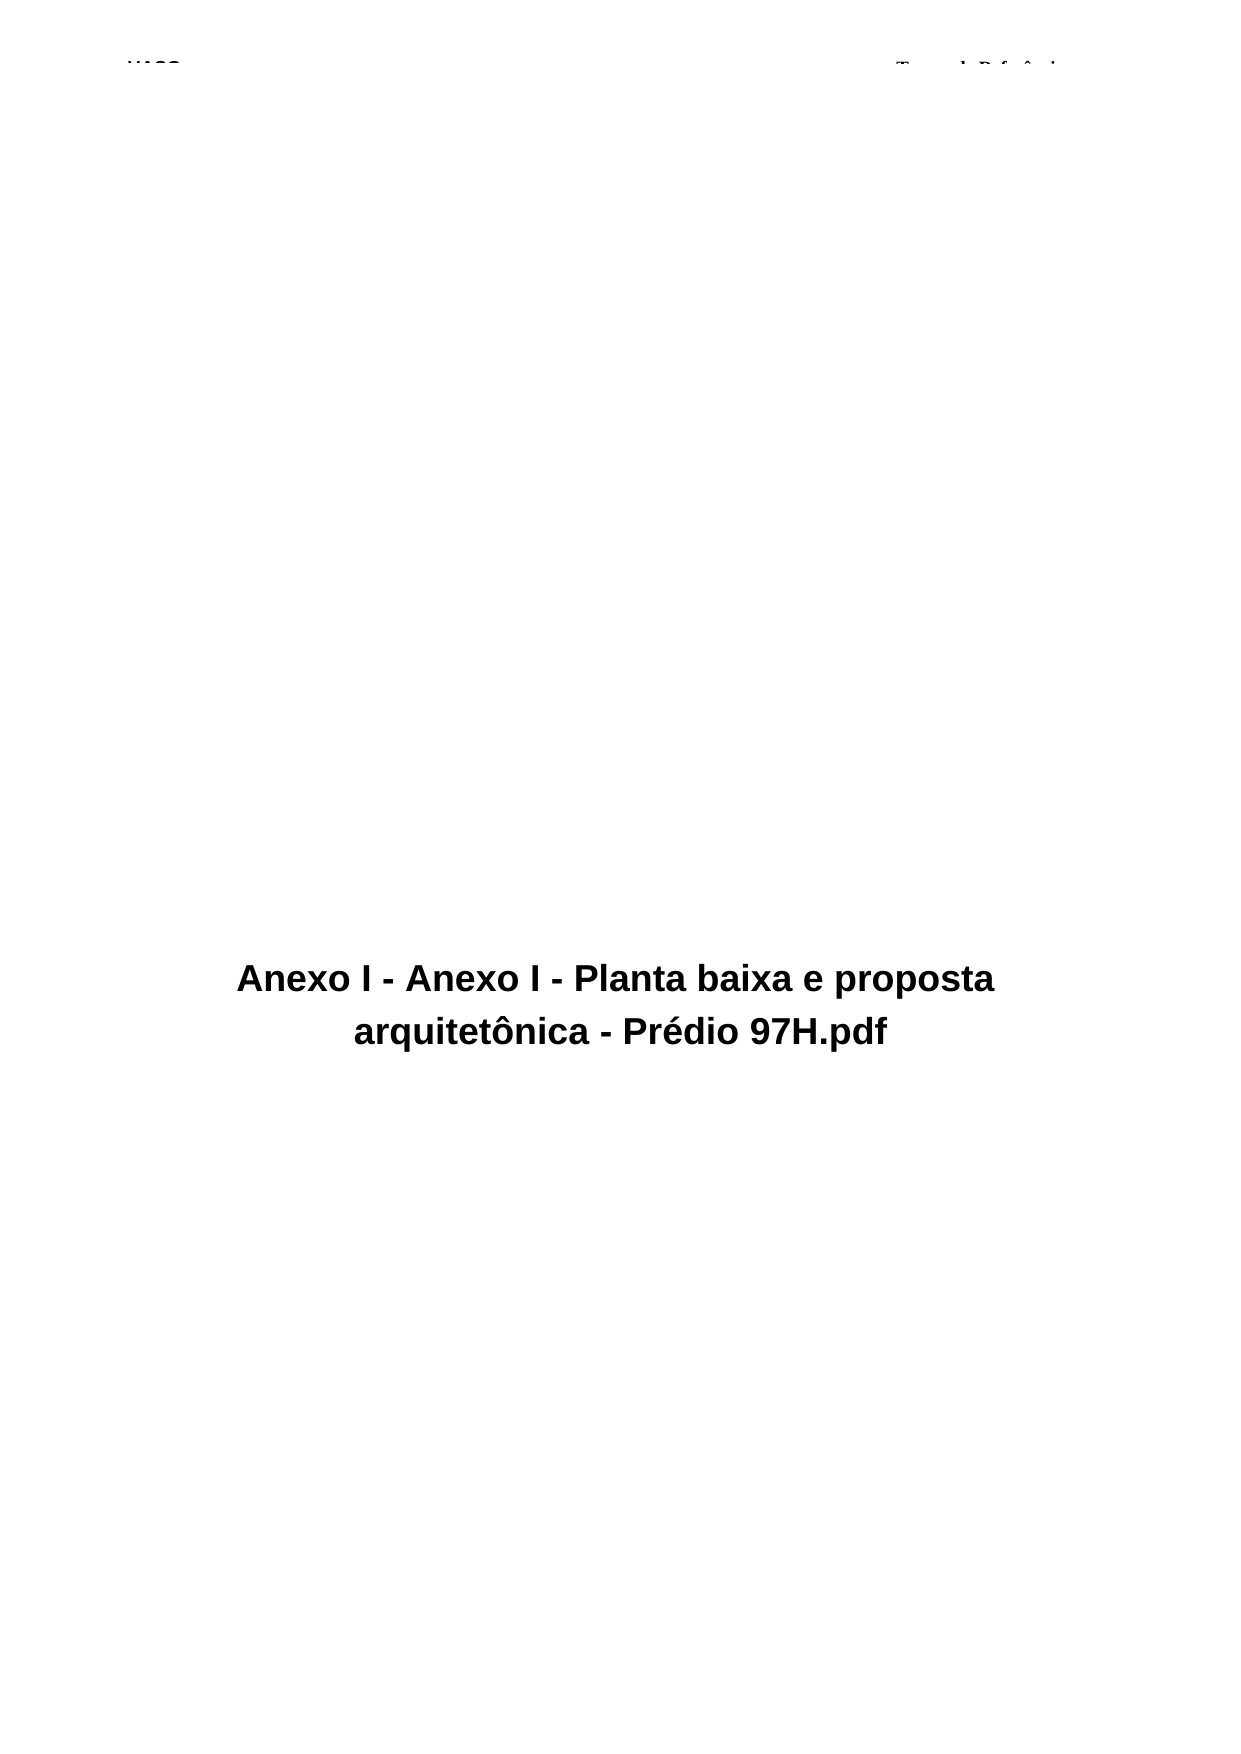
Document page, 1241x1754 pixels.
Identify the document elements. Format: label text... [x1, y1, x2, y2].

subtitle Anexo I - Anexo I - Planta baixa e proposta arquitetônica - Prédio 97H.pdf [236, 956, 1132, 1052]
